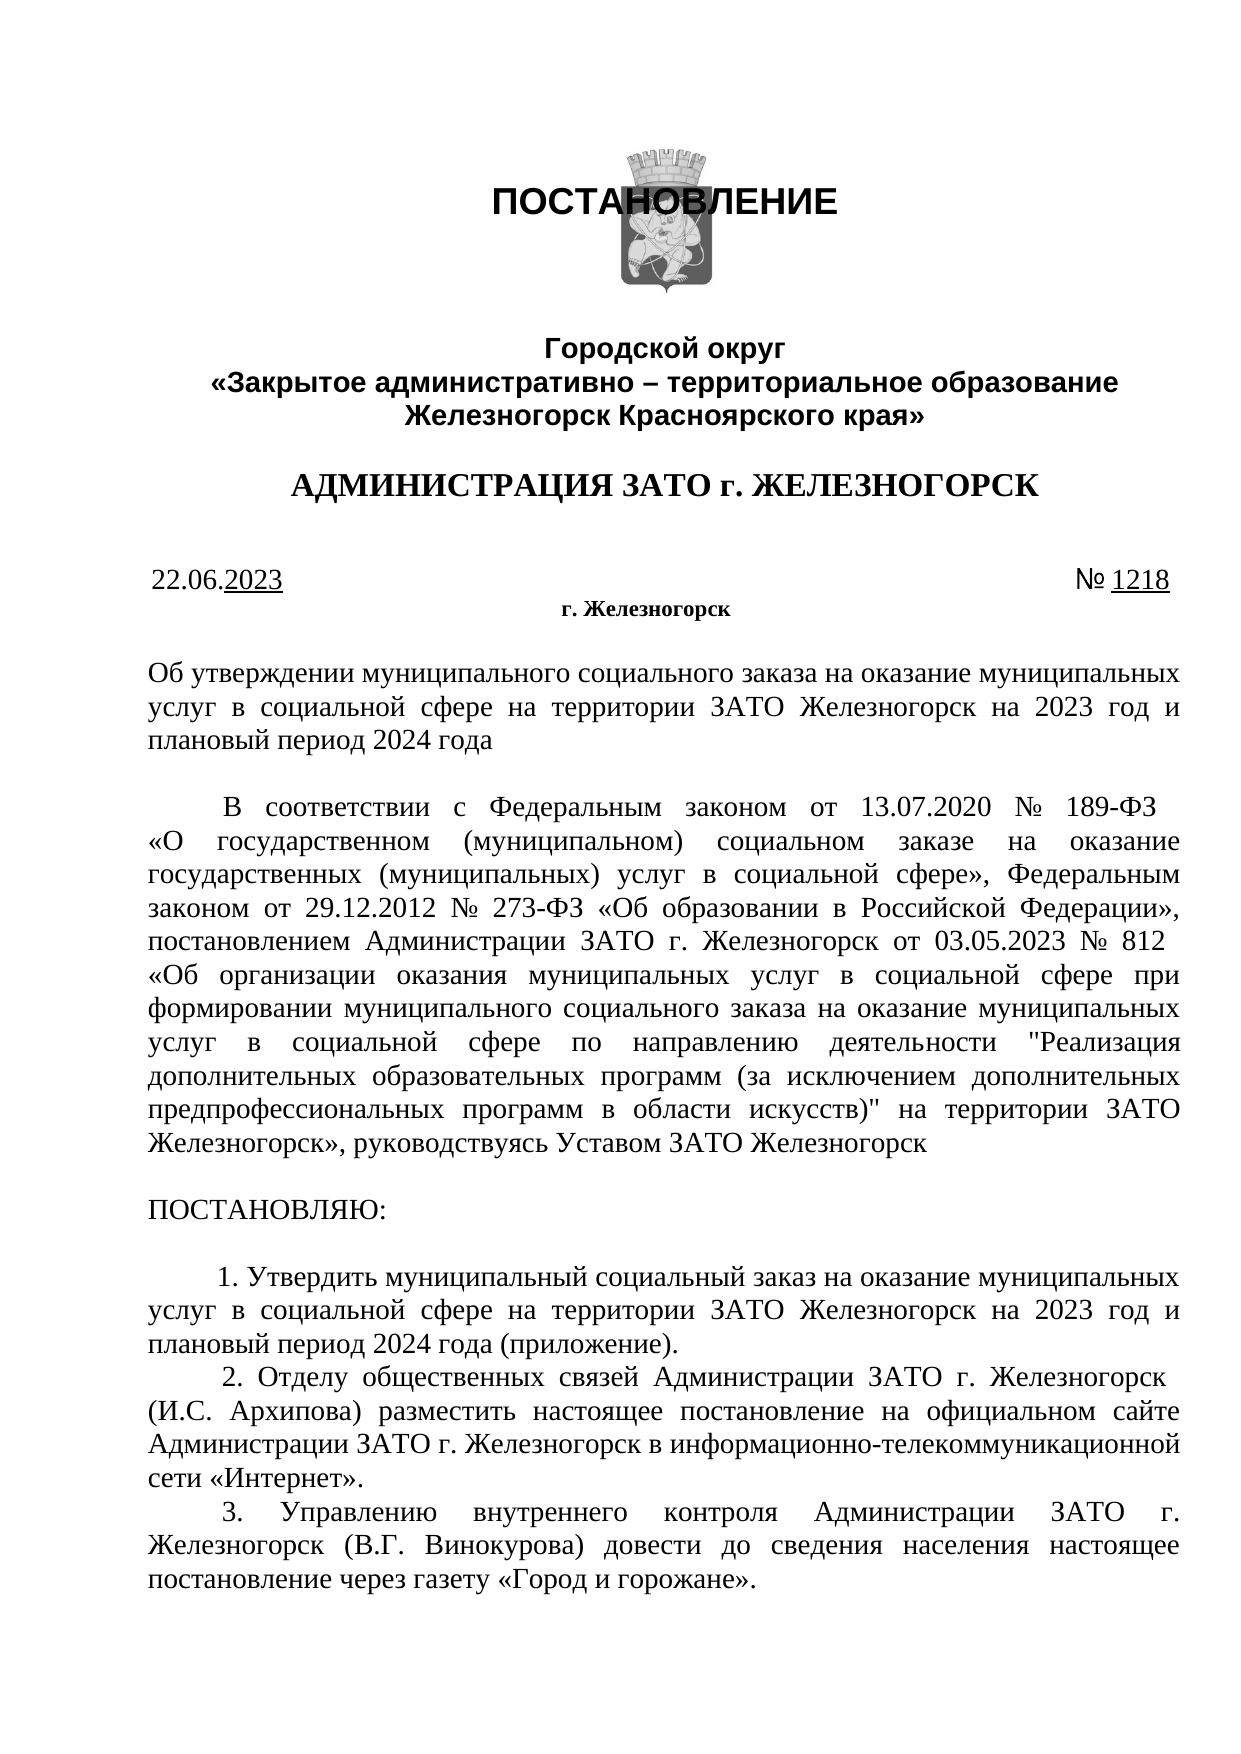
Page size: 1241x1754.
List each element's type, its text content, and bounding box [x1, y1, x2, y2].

text «Закрытое административно – территориальное образование Железногорск Красноярского края» [149, 365, 1180, 432]
text г. Железногорск [121, 595, 1171, 622]
text 1. Утвердить муниципальный социальный заказ на оказание муниципальных услуг в социальной сфере на территории ЗАТО Железногорск на 2023 год и плановый период 2024 года (приложение). [148, 1259, 1181, 1359]
text 22.06.2023 1218 [121, 562, 1171, 595]
text Городской округ [149, 331, 1180, 365]
text ПОСТАНОВЛЕНИЕ [149, 179, 1180, 222]
text ПОСТАНОВЛЯЮ: [118, 1192, 1181, 1225]
subtitle АДМИНИСТРАЦИЯ ЗАТО г. ЖЕЛЕЗНОГОРСК [149, 465, 1180, 504]
text Об утверждении муниципального социального заказа на оказание муниципальных услуг в социальной сфере на территории ЗАТО Железногорск на 2023 год и плановый период 2024 года [148, 560, 1181, 756]
text 2. Отделу общественных связей Администрации ЗАТО г. Железногорск (И.С. Архипова) разместить настоящее постановление на официальном сайте Администрации ЗАТО г. Железногорск в информационно-телекоммуникационной сети «Интернет». [148, 1359, 1181, 1494]
text 3. Управлению внутреннего контроля Администрации ЗАТО г. Железногорск (В.Г. Винокурова) довести до сведения населения настоящее постановление через газету «Город и горожане». [148, 1494, 1181, 1594]
text В соответствии с Федеральным законом от 13.07.2020 № 189-ФЗ «О государственном (муниципальном) социальном заказе на оказание государственных (муниципальных) услуг в социальной сфере», Федеральным законом от 29.12.2012 № 273-ФЗ «Об образовании в Российской Федерации», постановлением Администрации ЗАТО г. Железногорск от 03.05.2023 № 812 «Об организации оказания муниципальных услуг в социальной сфере при формировании муниципального социального заказа на оказание муниципальных услуг в социальной сфере по направлению деятельности "Реализация дополнительных образовательных программ (за исключением дополнительных предпрофессиональных программ в области искусств)" на территории ЗАТО Железногорск», руководствуясь Уставом ЗАТО Железногорск [148, 789, 1181, 1158]
